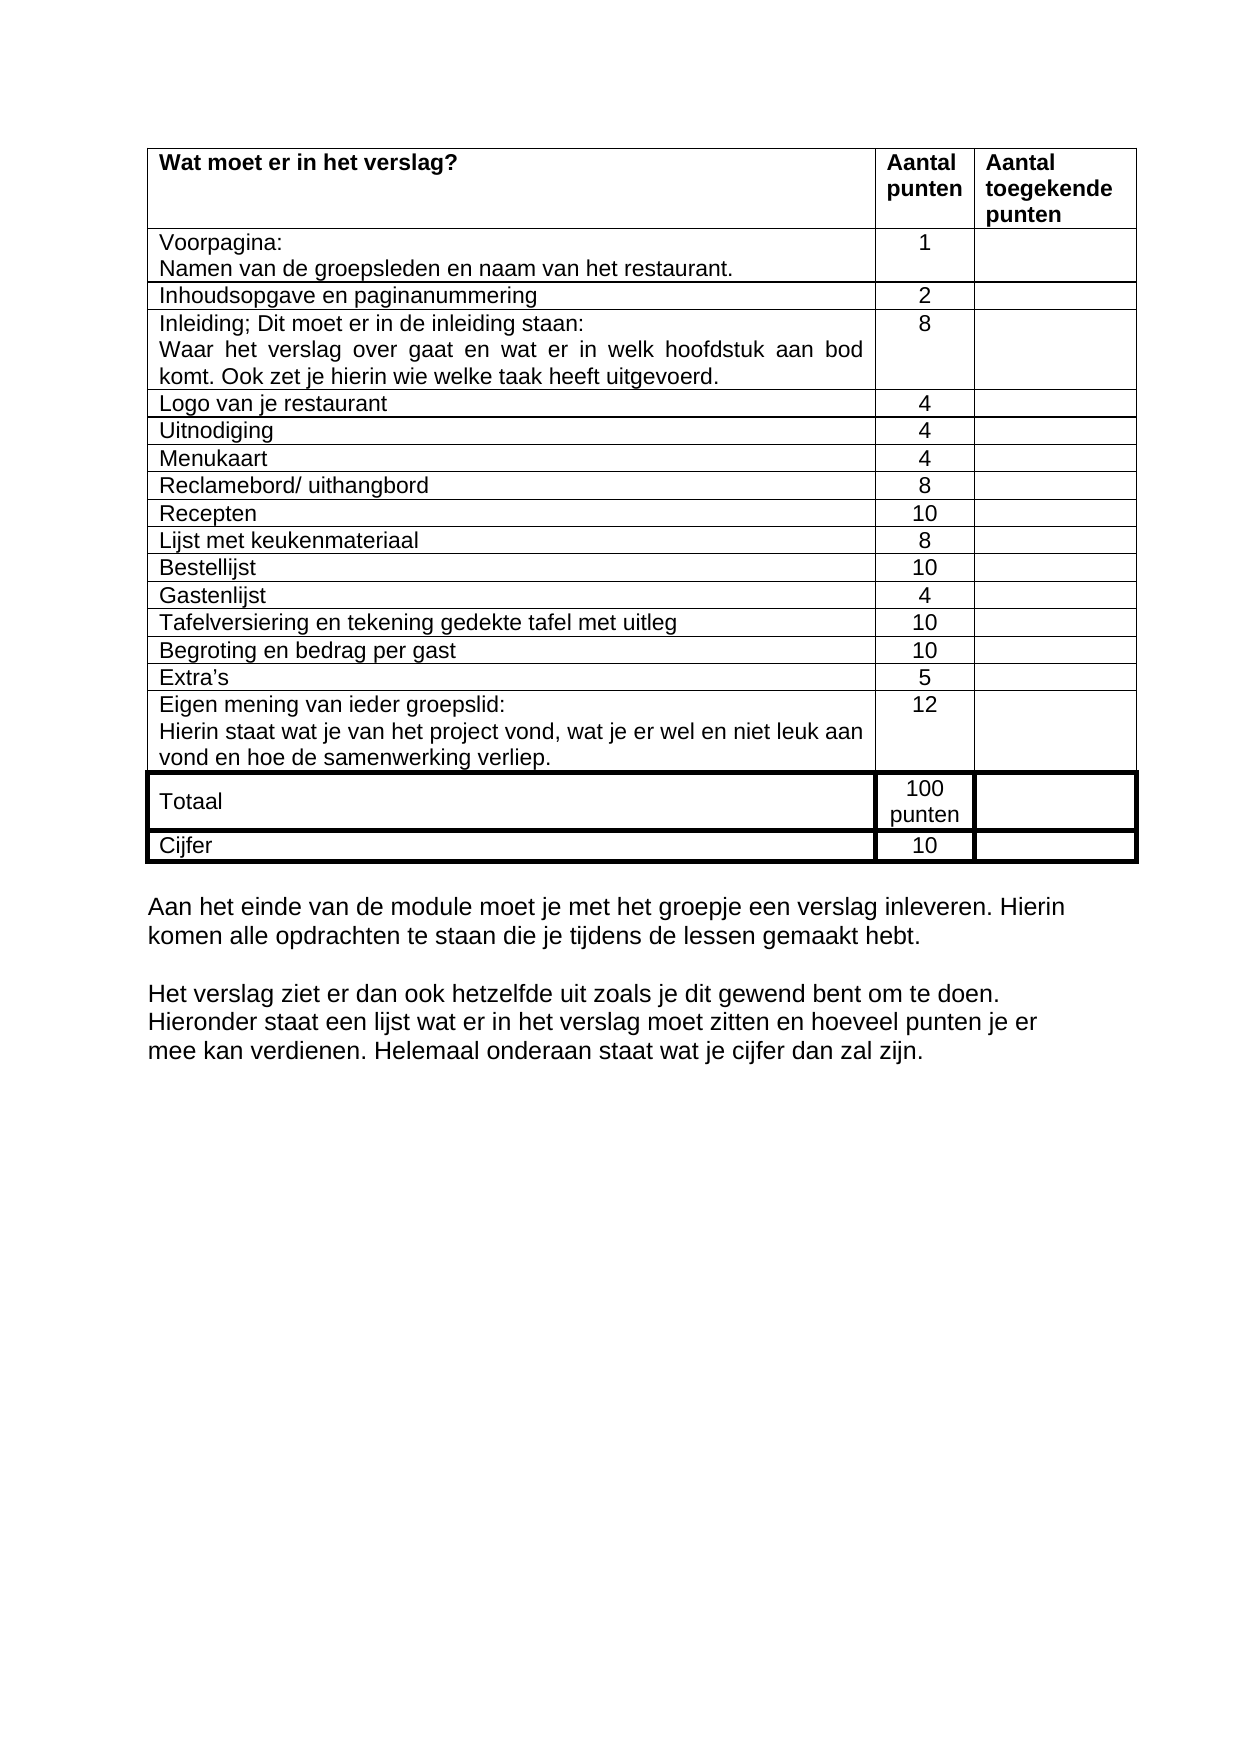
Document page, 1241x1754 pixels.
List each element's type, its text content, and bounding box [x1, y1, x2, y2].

table_cell 8 [876, 472, 974, 498]
table_cell 10 [876, 609, 974, 636]
table_header Aantal punten [876, 149, 974, 228]
table_cell Cijfer [150, 833, 873, 859]
text Hieronder staat een lijst wat er in het verslag moet zitten en hoeveel punten je er mee kan verdienen. Helemaal onderaan staat wat je cijfer dan zal zijn. [148, 1007, 1093, 1065]
table_cell Bestellijst [148, 554, 875, 581]
table_cell Lijst met keukenmateriaal [148, 527, 875, 553]
text Het verslag ziet er dan ook hetzelfde uit zoals je dit gewend bent om te doen. [148, 978, 1093, 1007]
table_cell 1 [876, 229, 974, 281]
table_cell 8 [876, 310, 974, 389]
table_cell [977, 775, 1134, 828]
table_cell 2 [876, 283, 974, 309]
table_cell 8 [876, 527, 974, 553]
table_cell Menukaart [148, 445, 875, 471]
table_cell 10 [878, 833, 972, 859]
table_cell Gastenlijst [148, 582, 875, 608]
table_cell Extra’s [148, 664, 875, 690]
table_cell [975, 500, 1136, 526]
table_cell Voorpagina: Namen van de groepsleden en naam van het restaurant. [148, 229, 875, 281]
table_cell Inleiding; Dit moet er in de inleiding staan: Waar het verslag over gaat en wat er in welk hoofdstuk aan bod komt. Ook zet je hierin wie welke taak heeft uitgevoerd. [148, 310, 875, 389]
table_cell [975, 554, 1136, 581]
table_cell [975, 310, 1136, 389]
table_header Aantal toegekende punten [975, 149, 1136, 228]
table_cell [975, 637, 1136, 663]
table_cell 5 [876, 664, 974, 690]
table_cell [975, 691, 1136, 770]
table_cell 4 [876, 418, 974, 444]
table_cell [975, 445, 1136, 471]
table_cell [975, 229, 1136, 281]
table_cell [975, 527, 1136, 553]
table_cell Recepten [148, 500, 875, 526]
table_cell [977, 833, 1134, 859]
table_cell Reclamebord/ uithangbord [148, 472, 875, 498]
table_cell Tafelversiering en tekening gedekte tafel met uitleg [148, 609, 875, 636]
table_cell Logo van je restaurant [148, 390, 875, 416]
table_cell [975, 609, 1136, 636]
table_cell [975, 283, 1136, 309]
table_cell [975, 582, 1136, 608]
table_cell Eigen mening van ieder groepslid: Hierin staat wat je van het project vond, wat je er wel en niet leuk aan vond en hoe de samenwerking verliep. [148, 691, 875, 770]
table_cell 10 [876, 500, 974, 526]
table_cell [975, 472, 1136, 498]
table_cell [975, 418, 1136, 444]
table_cell Uitnodiging [148, 418, 875, 444]
table_cell 4 [876, 582, 974, 608]
table_cell 10 [876, 554, 974, 581]
table_cell [975, 390, 1136, 416]
table_header Wat moet er in het verslag? [148, 149, 875, 228]
table_cell 12 [876, 691, 974, 770]
table_cell Inhoudsopgave en paginanummering [148, 283, 875, 309]
text Aan het einde van de module moet je met het groepje een verslag inleveren. Hierin komen alle opdrachten te staan die je tijdens de lessen gemaakt hebt. [148, 892, 1093, 950]
table_cell Totaal [150, 775, 873, 828]
table_cell [975, 664, 1136, 690]
table_cell Begroting en bedrag per gast [148, 637, 875, 663]
table_cell 100 punten [878, 775, 972, 828]
table_cell 4 [876, 445, 974, 471]
table_cell 4 [876, 390, 974, 416]
table_cell 10 [876, 637, 974, 663]
